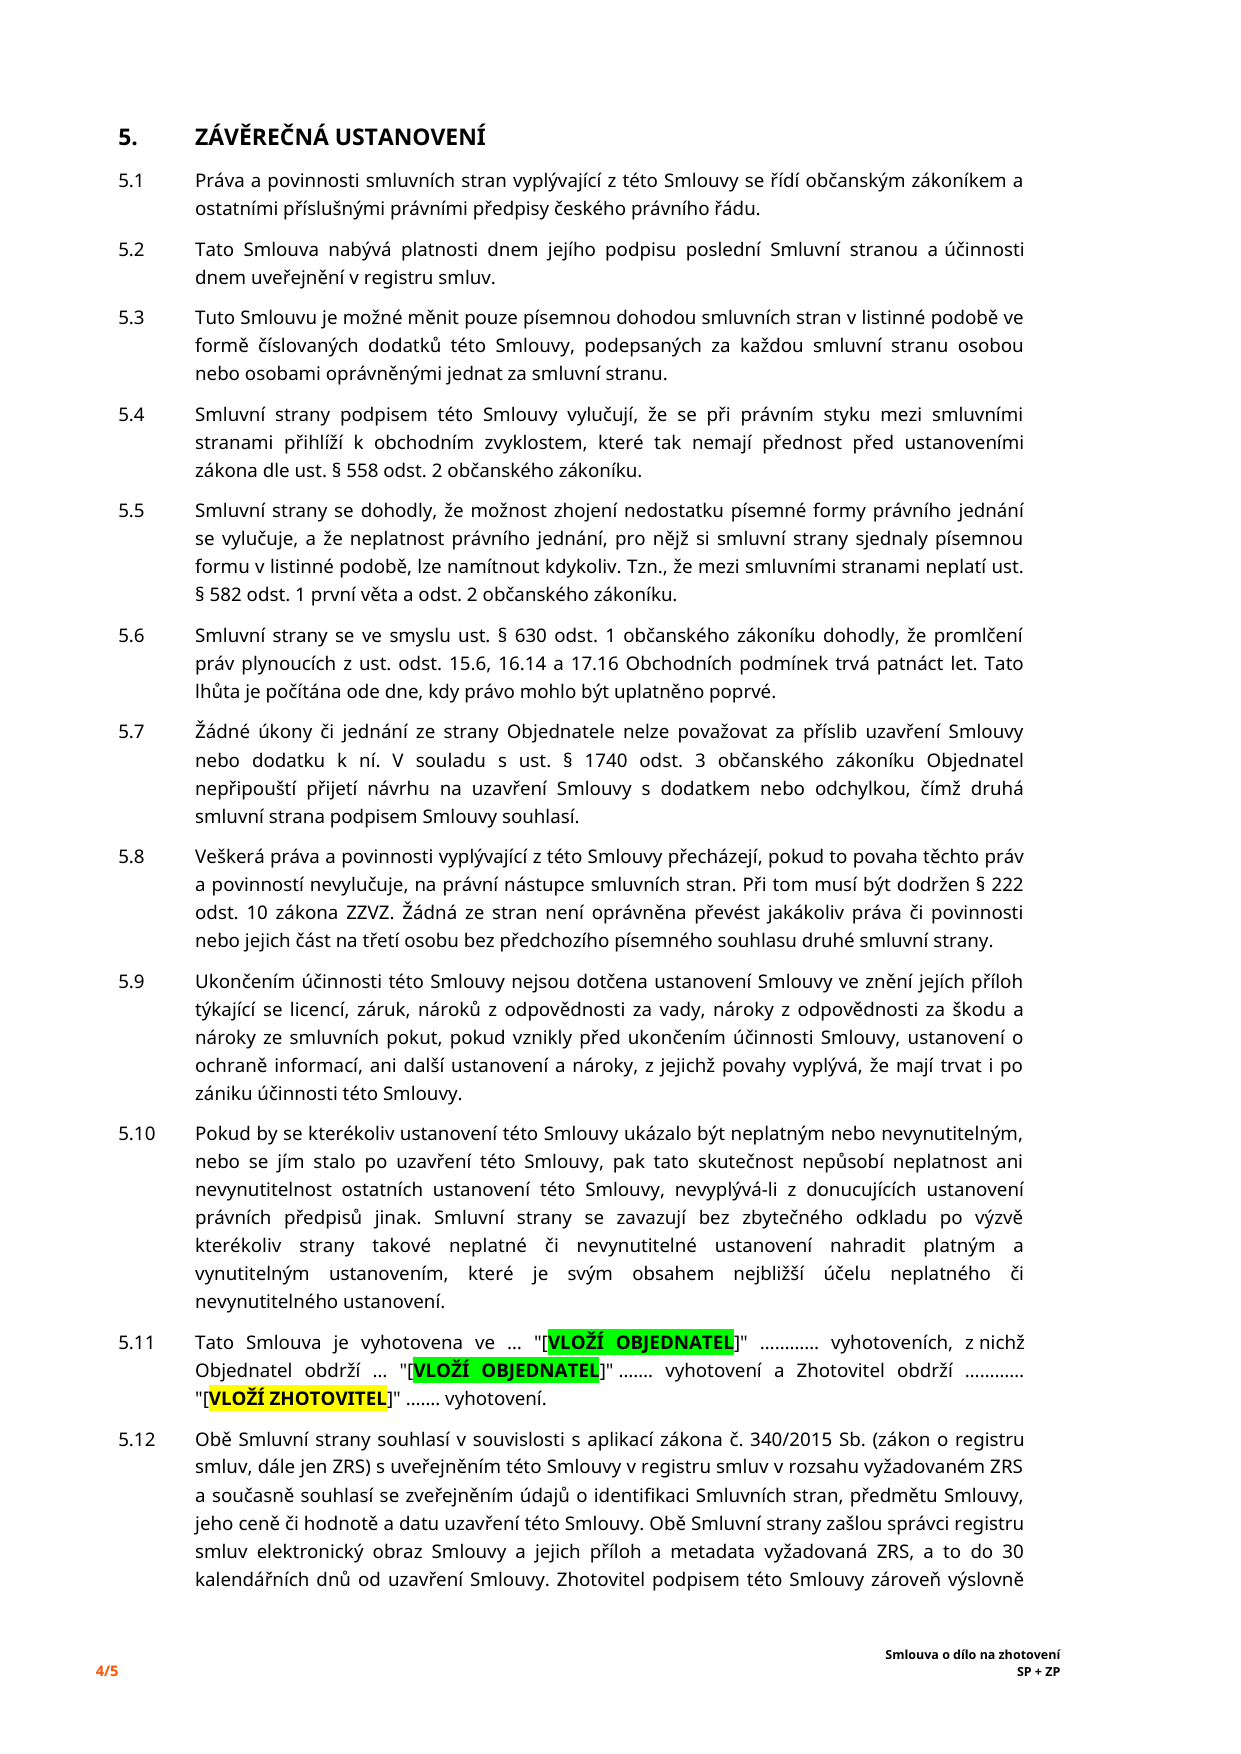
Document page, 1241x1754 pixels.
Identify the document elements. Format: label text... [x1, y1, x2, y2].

text Tato Smlouva nabývá platnosti dnem jejího podpisu poslední Smluvní stranou a účinnosti dnem uveřejnění v registru smluv. [118, 236, 1024, 289]
text Tuto Smlouvu je možné měnit pouze písemnou dohodou smluvních stran v listinné podobě ve formě číslovaných dodatků této Smlouvy, podepsaných za každou smluvní stranu osobou nebo osobami oprávněnými jednat za smluvní stranu. [118, 304, 1024, 386]
text Smluvní strany se ve smyslu ust. § 630 odst. 1 občanského zákoníku dohodly, že promlčení práv plynoucích z ust. odst. 15.6, 16.14 a 17.16 Obchodních podmínek trvá patnáct let. Tato lhůta je počítána ode dne, kdy právo mohlo být uplatněno poprvé. [118, 622, 1024, 704]
text Pokud by se kterékoliv ustanovení této Smlouvy ukázalo být neplatným nebo nevynutitelným, nebo se jím stalo po uzavření této Smlouvy, pak tato skutečnost nepůsobí neplatnost ani nevynutitelnost ostatních ustanovení této Smlouvy, nevyplývá-li z donucujících ustanovení právních předpisů jinak. Smluvní strany se zavazují bez zbytečného odkladu po výzvě kterékoliv strany takové neplatné či nevynutitelné ustanovení nahradit platným a vynutitelným ustanovením, které je svým obsahem nejbližší účelu neplatného či nevynutitelného ustanovení. [118, 1121, 1024, 1314]
text Veškerá práva a povinnosti vyplývající z této Smlouvy přecházejí, pokud to povaha těchto práv a povinností nevylučuje, na právní nástupce smluvních stran. Při tom musí být dodržen § 222 odst. 10 zákona ZZVZ. Žádná ze stran není oprávněna převést jakákoliv práva či povinnosti nebo jejich část na třetí osobu bez předchozího písemného souhlasu druhé smluvní strany. [118, 843, 1024, 953]
text Ukončením účinnosti této Smlouvy nejsou dotčena ustanovení Smlouvy ve znění jejích příloh týkající se licencí, záruk, nároků z odpovědnosti za vady, nároky z odpovědnosti za škodu a nároky ze smluvních pokut, pokud vznikly před ukončením účinnosti Smlouvy, ustanovení o ochraně informací, ani další ustanovení a nároky, z jejichž povahy vyplývá, že mají trvat i po zániku účinnosti této Smlouvy. [118, 968, 1024, 1106]
text Práva a povinnosti smluvních stran vyplývající z této Smlouvy se řídí občanským zákoníkem a ostatními příslušnými právními předpisy českého právního řádu. [118, 167, 1024, 221]
text ZÁVĚREČNÁ USTANOVENÍ [118, 121, 1024, 152]
text Smluvní strany se dohodly, že možnost zhojení nedostatku písemné formy právního jednání se vylučuje, a že neplatnost právního jednání, pro nějž si smluvní strany sjednaly písemnou formu v listinné podobě, lze namítnout kdykoliv. Tzn., že mezi smluvními stranami neplatí ust. § 582 odst. 1 první věta a odst. 2 občanského zákoníku. [118, 498, 1024, 607]
text Žádné úkony či jednání ze strany Objednatele nelze považovat za příslib uzavření Smlouvy nebo dodatku k ní. V souladu s ust. § 1740 odst. 3 občanského zákoníku Objednatel nepřipouští přijetí návrhu na uzavření Smlouvy s dodatkem nebo odchylkou, čímž druhá smluvní strana podpisem Smlouvy souhlasí. [118, 719, 1024, 828]
text Smluvní strany podpisem této Smlouvy vylučují, že se při právním styku mezi smluvními stranami přihlíží k obchodním zvyklostem, které tak nemají přednost před ustanoveními zákona dle ust. § 558 odst. 2 občanského zákoníku. [118, 401, 1024, 483]
text Tato Smlouva je vyhotovena ve … "[VLOŽÍ OBJEDNATEL]" ………… vyhotoveních, z nichž Objednatel obdrží … "[VLOŽÍ OBJEDNATEL]" ……. vyhotovení a Zhotovitel obdrží ………… "[VLOŽÍ ZHOTOVITEL]" ……. vyhotovení. [118, 1329, 1024, 1411]
